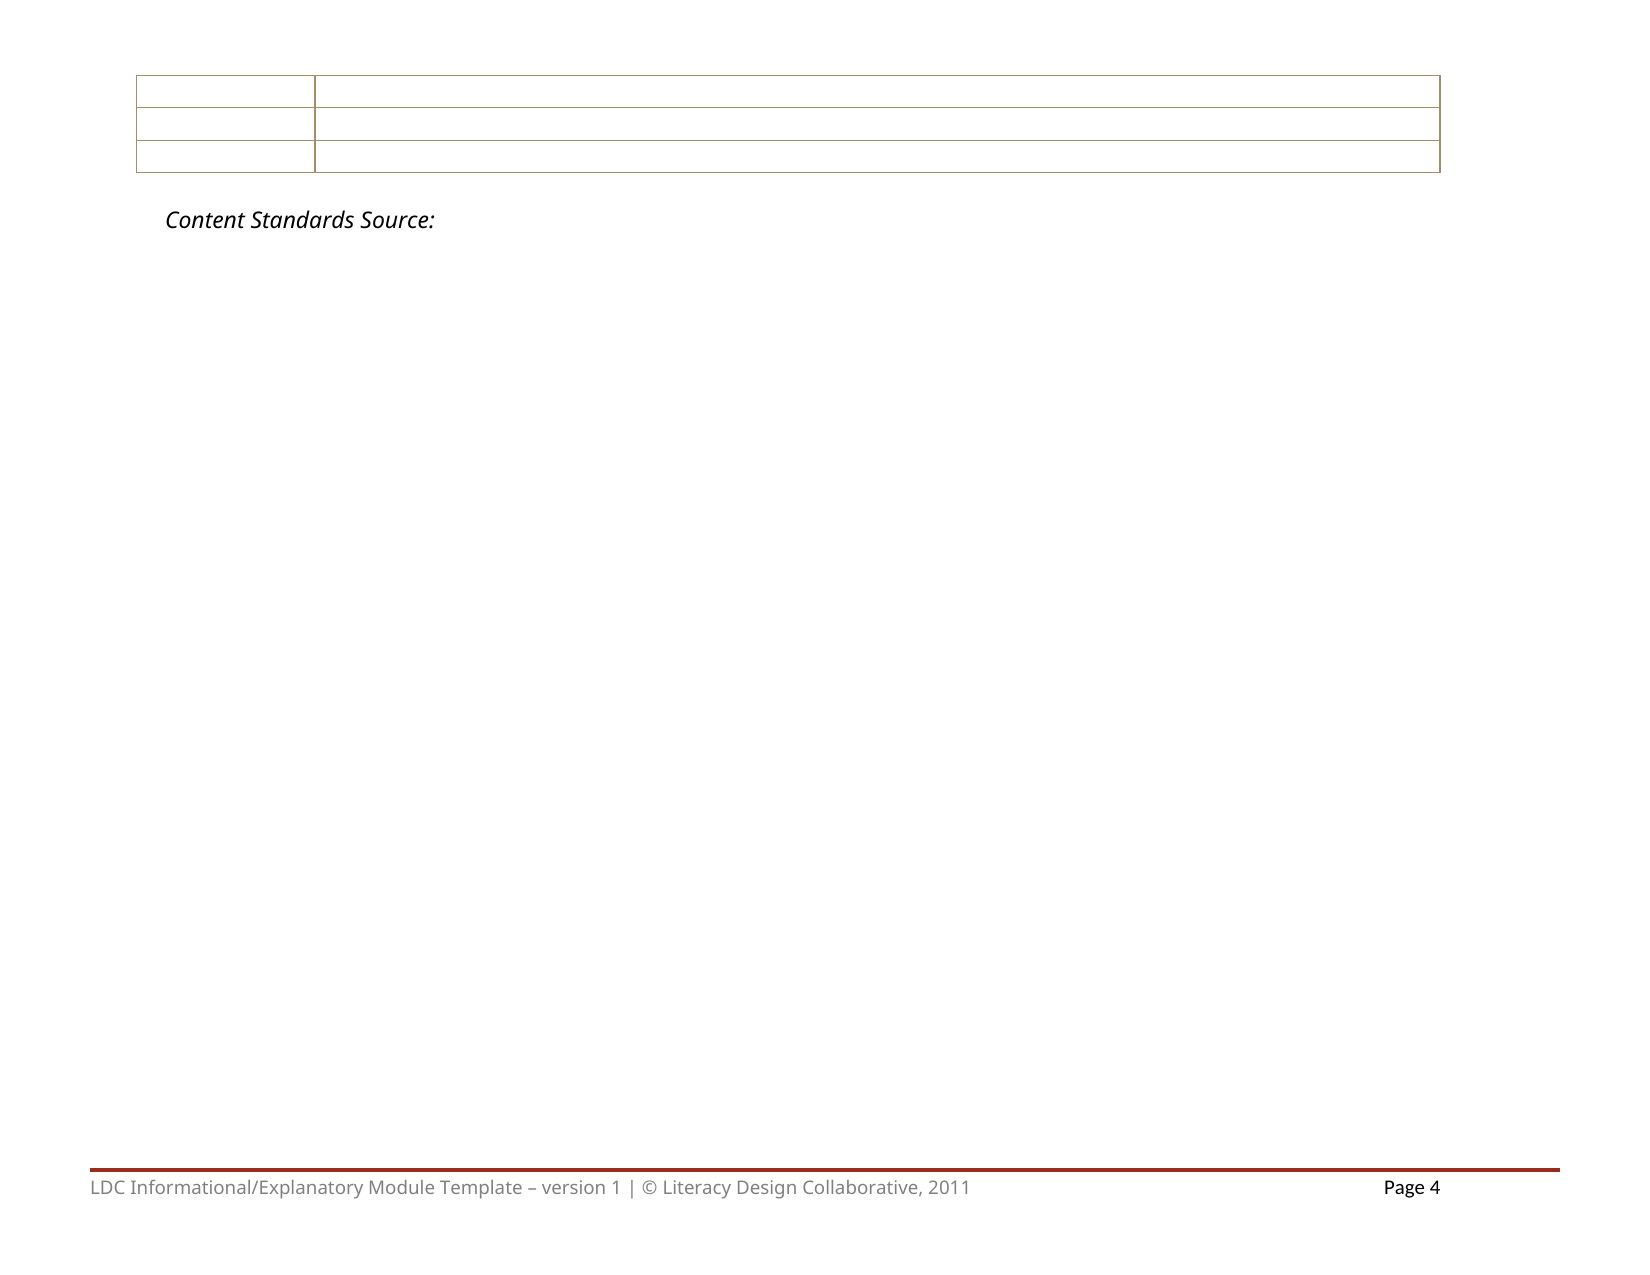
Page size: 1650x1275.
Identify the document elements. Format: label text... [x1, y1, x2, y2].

table_cell [137, 76, 314, 107]
text Content Standards Source: [90, 204, 1560, 235]
table_cell [316, 141, 1439, 172]
table_cell [316, 108, 1439, 139]
table_cell [137, 141, 314, 172]
table_cell [137, 108, 314, 139]
table_cell [316, 76, 1439, 107]
